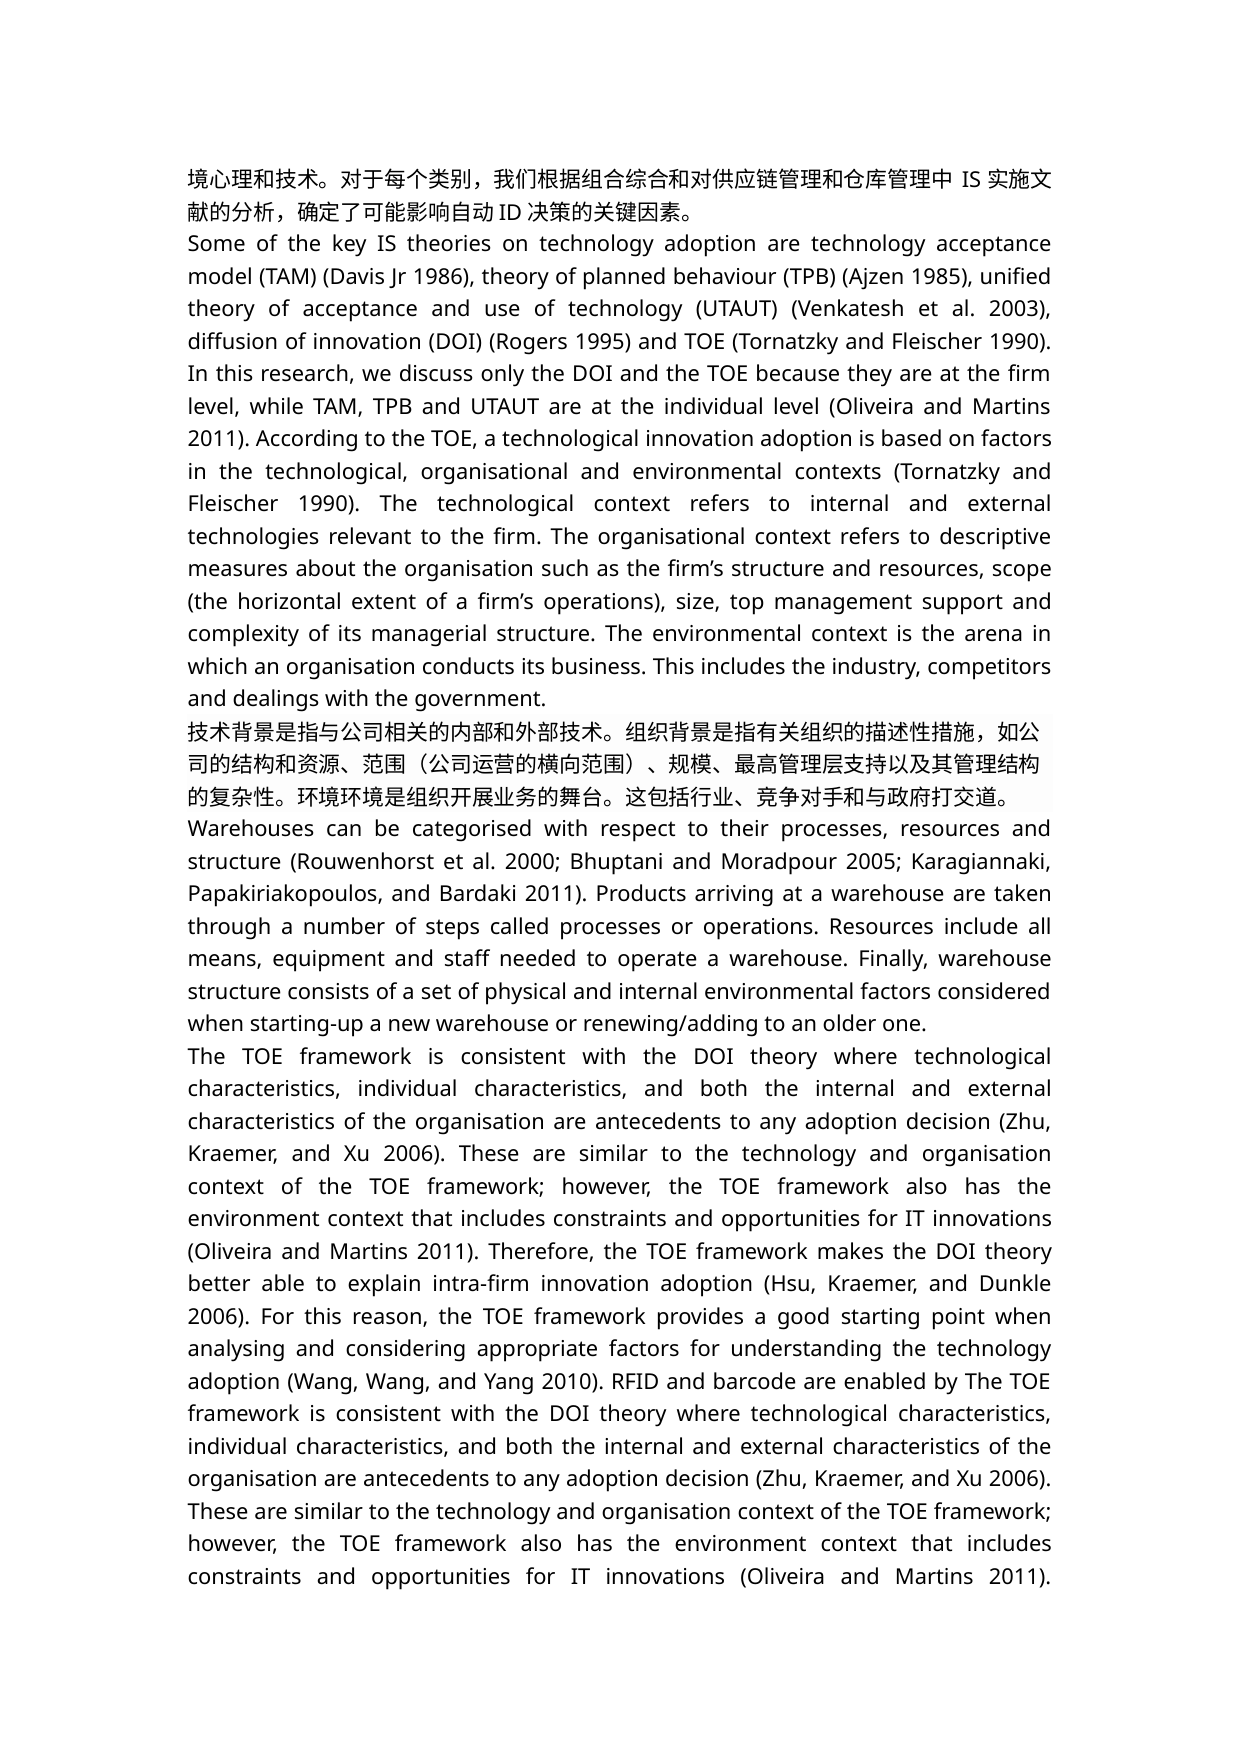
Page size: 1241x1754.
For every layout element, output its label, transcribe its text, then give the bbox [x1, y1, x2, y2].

text Some of the key IS theories on technology adoption are technology acceptance model (TAM) (Davis Jr 1986), theory of planned behaviour (TPB) (Ajzen 1985), unified theory of acceptance and use of technology (UTAUT) (Venkatesh et al. 2003), diffusion of innovation (DOI) (Rogers 1995) and TOE (Tornatzky and Fleischer 1990). In this research, we discuss only the DOI and the TOE because they are at the firm level, while TAM, TPB and UTAUT are at the individual level (Oliveira and Martins 2011). According to the TOE, a technological innovation adoption is based on factors in the technological, organisational and environmental contexts (Tornatzky and Fleischer 1990). The technological context refers to internal and external technologies relevant to the firm. The organisational context refers to descriptive measures about the organisation such as the firm’s structure and resources, scope (the horizontal extent of a firm’s operations), size, top management support and complexity of its managerial structure. The environmental context is the arena in which an organisation conducts its business. This includes the industry, competitors and dealings with the government. [187, 227, 1053, 714]
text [187, 1039, 1053, 1592]
text Warehouses can be categorised with respect to their processes, resources and structure (Rouwenhorst et al. 2000; Bhuptani and Moradpour 2005; Karagiannaki, Papakiriakopoulos, and Bardaki 2011). Products arriving at a warehouse are taken through a number of steps called processes or operations. Resources include all means, equipment and staff needed to operate a warehouse. Finally, warehouse structure consists of a set of physical and internal environmental factors considered when starting-up a new warehouse or renewing/adding to an older one. [187, 812, 1053, 1039]
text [187, 162, 1053, 227]
text 技术背景是指与公司相关的内部和外部技术。组织背景是指有关组织的描述性措施，如公司的结构和资源、范围（公司运营的横向范围）、规模、最高管理层支持以及其管理结构的复杂性。环境环境是组织开展业务的舞台。这包括行业、竞争对手和与政府打交道。 [187, 714, 1053, 812]
